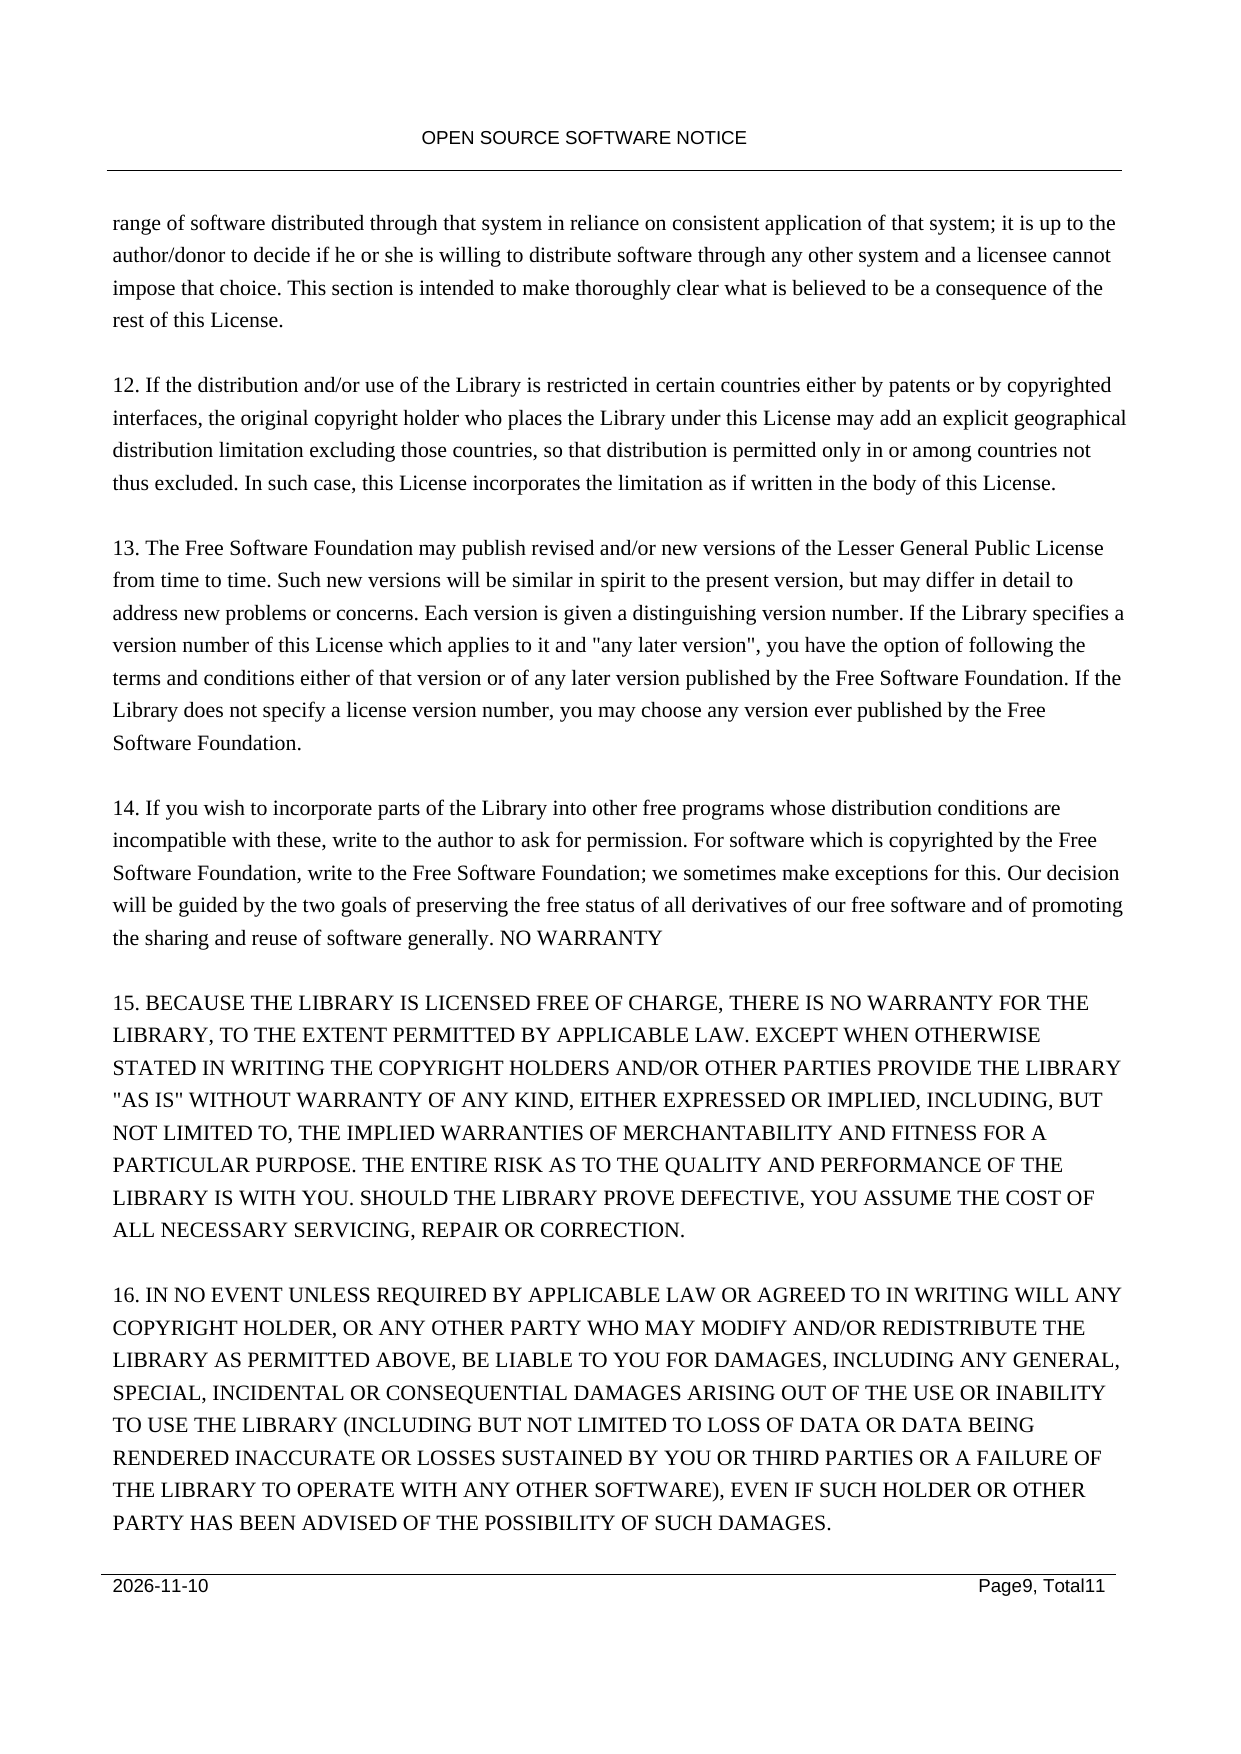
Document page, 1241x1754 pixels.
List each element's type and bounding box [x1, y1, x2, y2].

text [112, 206, 1128, 1539]
